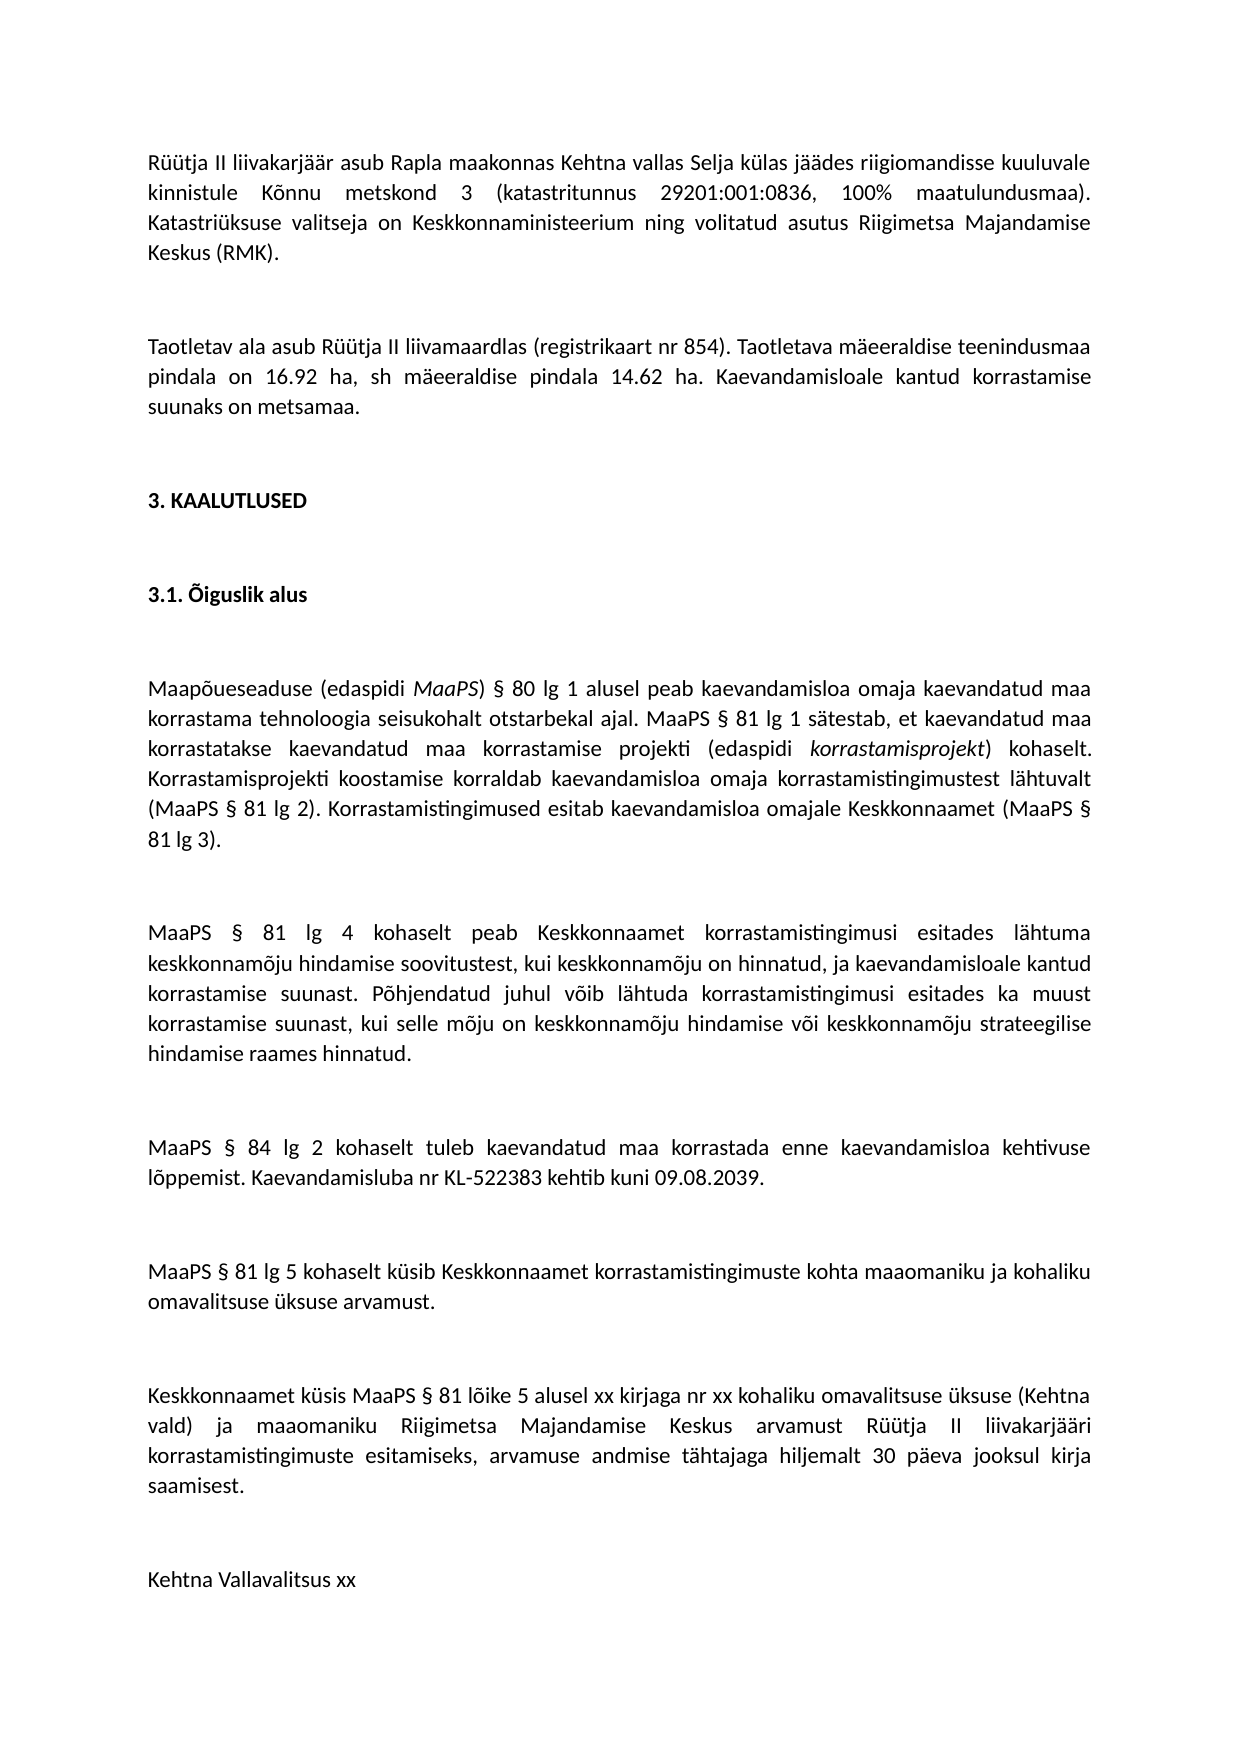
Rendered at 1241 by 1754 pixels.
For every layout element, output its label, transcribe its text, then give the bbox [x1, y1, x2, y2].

text MaaPS § 81 lg 4 kohaselt peab Keskkonnaamet korrastamistingimusi esitades lähtuma keskkonnamõju hindamise soovitustest, kui keskkonnamõju on hinnatud, ja kaevandamisloale kantud korrastamise suunast. Põhjendatud juhul võib lähtuda korrastamistingimusi esitades ka muust korrastamise suunast, kui selle mõju on keskkonnamõju hindamise või keskkonnamõju strateegilise hindamise raames hinnatud. [148, 918, 1093, 1067]
text Kehtna Vallavalitsus xx [148, 1565, 1093, 1593]
text Maapõueseaduse (edaspidi MaaPS) § 80 lg 1 alusel peab kaevandamisloa omaja kaevandatud maa korrastama tehnoloogia seisukohalt otstarbekal ajal. MaaPS § 81 lg 1 sätestab, et kaevandatud maa korrastatakse kaevandatud maa korrastamise projekti (edaspidi korrastamisprojekt) kohaselt. Korrastamisprojekti koostamise korraldab kaevandamisloa omaja korrastamistingimustest lähtuvalt (MaaPS § 81 lg 2). Korrastamistingimused esitab kaevandamisloa omajale Keskkonnaamet (MaaPS § 81 lg 3). [148, 674, 1093, 853]
text Rüütja II liivakarjäär asub Rapla maakonnas Kehtna vallas Selja külas jäädes riigiomandisse kuuluvale kinnistule Kõnnu metskond 3 (katastritunnus 29201:001:0836, 100% maatulundusmaa). Katastriüksuse valitseja on Keskkonnaministeerium ning volitatud asutus Riigimetsa Majandamise Keskus (RMK). [148, 148, 1093, 266]
text MaaPS § 81 lg 5 kohaselt küsib Keskkonnaamet korrastamistingimuste kohta maaomaniku ja kohaliku omavalitsuse üksuse arvamust. [148, 1257, 1093, 1315]
text 3. KAALUTLUSED [148, 486, 1093, 514]
text MaaPS § 84 lg 2 kohaselt tuleb kaevandatud maa korrastada enne kaevandamisloa kehtivuse lõppemist. Kaevandamisluba nr KL-522383 kehtib kuni 09.08.2039. [148, 1133, 1093, 1191]
text Taotletav ala asub Rüütja II liivamaardlas (registrikaart nr 854). Taotletava mäeeraldise teenindusmaa pindala on 16.92 ha, sh mäeeraldise pindala 14.62 ha. Kaevandamisloale kantud korrastamise suunaks on metsamaa. [148, 332, 1093, 420]
text 3.1. Õiguslik alus [148, 580, 1093, 608]
text Keskkonnaamet küsis MaaPS § 81 lõike 5 alusel xx kirjaga nr xx kohaliku omavalitsuse üksuse (Kehtna vald) ja maaomaniku Riigimetsa Majandamise Keskus arvamust Rüütja II liivakarjääri korrastamistingimuste esitamiseks, arvamuse andmise tähtajaga hiljemalt 30 päeva jooksul kirja saamisest. [148, 1381, 1093, 1499]
